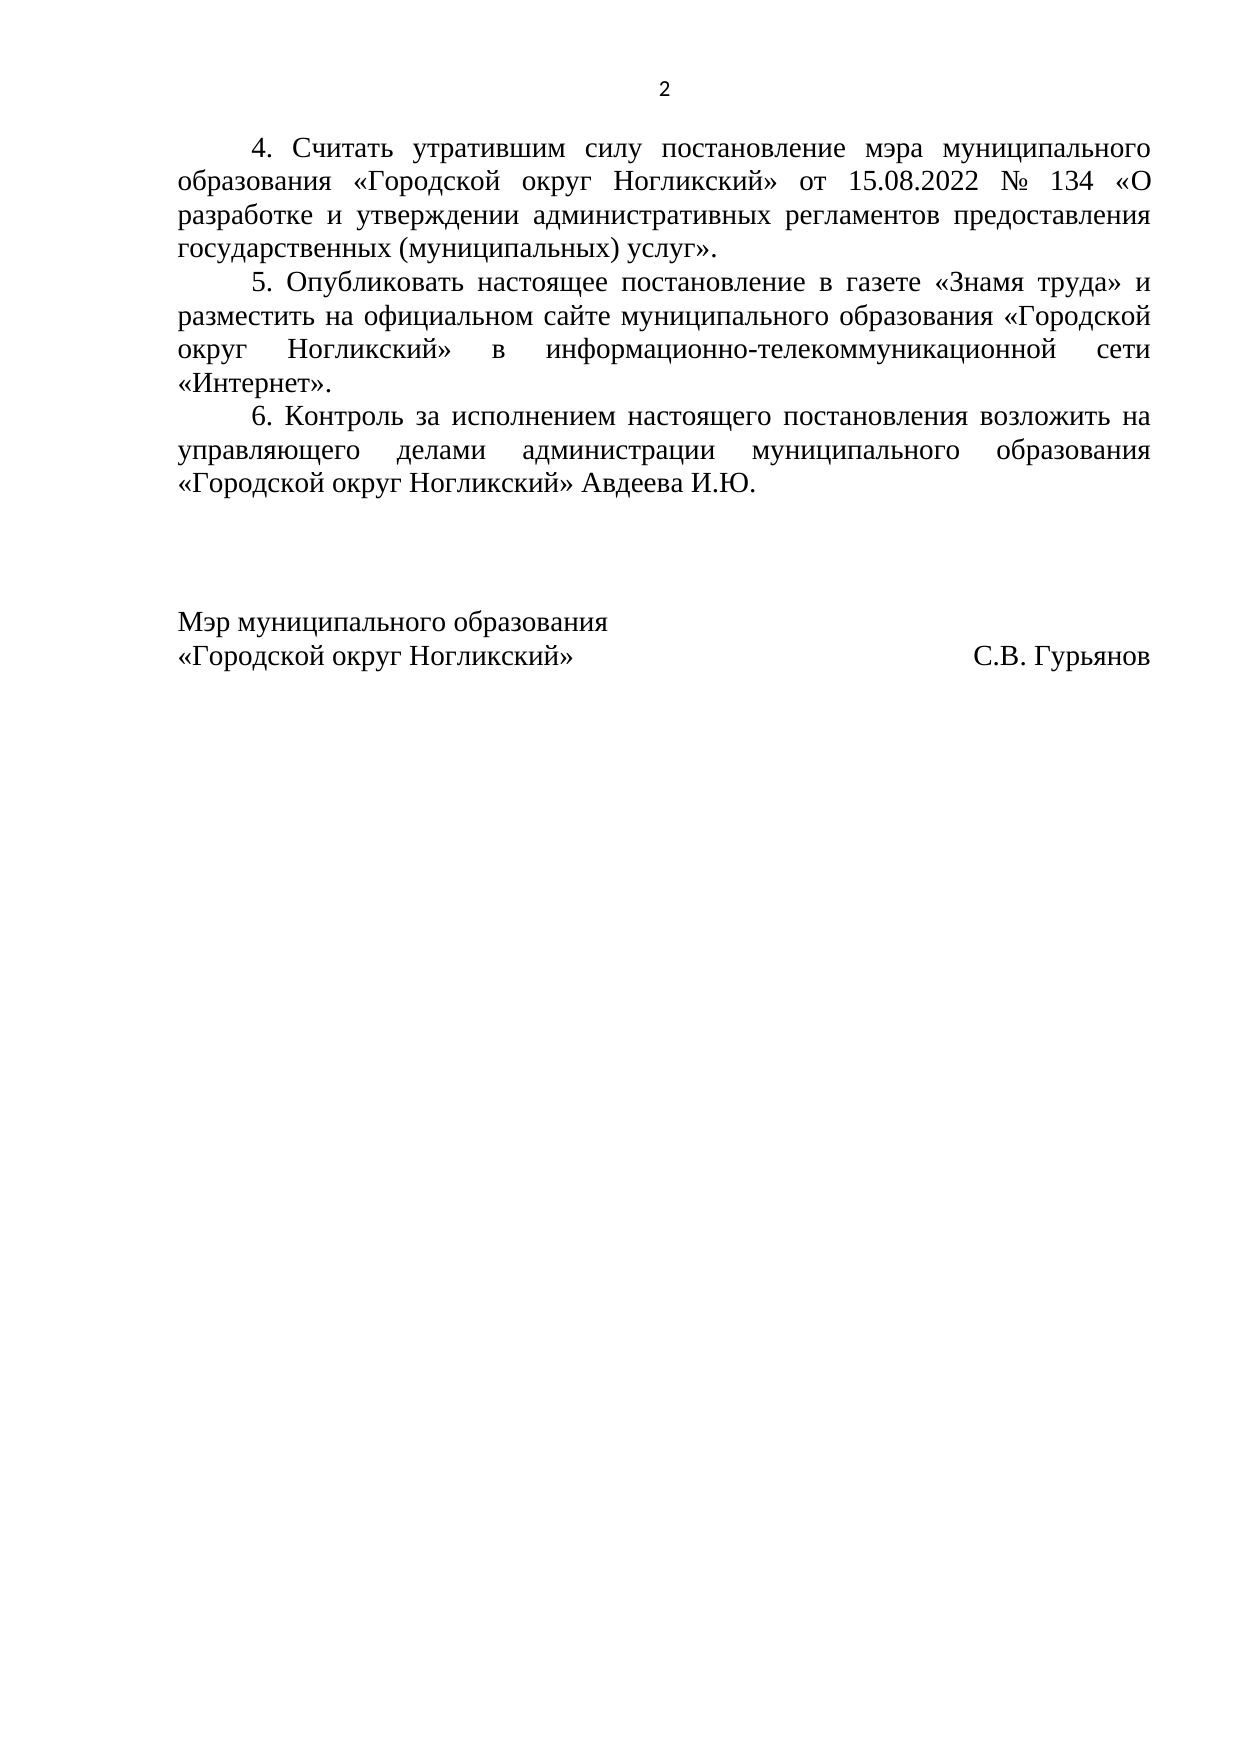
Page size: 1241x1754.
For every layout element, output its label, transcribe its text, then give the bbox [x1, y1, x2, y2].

text «Городской округ Ногликский» С.В. Гурьянов [177, 638, 1152, 672]
text 5. Опубликовать настоящее постановление в газете «Знамя труда» и разместить на официальном сайте муниципального образования «Городской округ Ногликский» в информационно-телекоммуникационной сети «Интернет». [177, 264, 1152, 398]
text 4. Считать утратившим силу постановление мэра муниципального образования «Городской округ Ногликский» от 15.08.2022 № 134 «О разработке и утверждении административных регламентов предоставления государственных (муниципальных) услуг». [177, 130, 1152, 264]
text Мэр муниципального образования [177, 604, 1152, 638]
text 6. Контроль за исполнением настоящего постановления возложить на управляющего делами администрации муниципального образования «Городской округ Ногликский» Авдеева И.Ю. [177, 398, 1152, 499]
